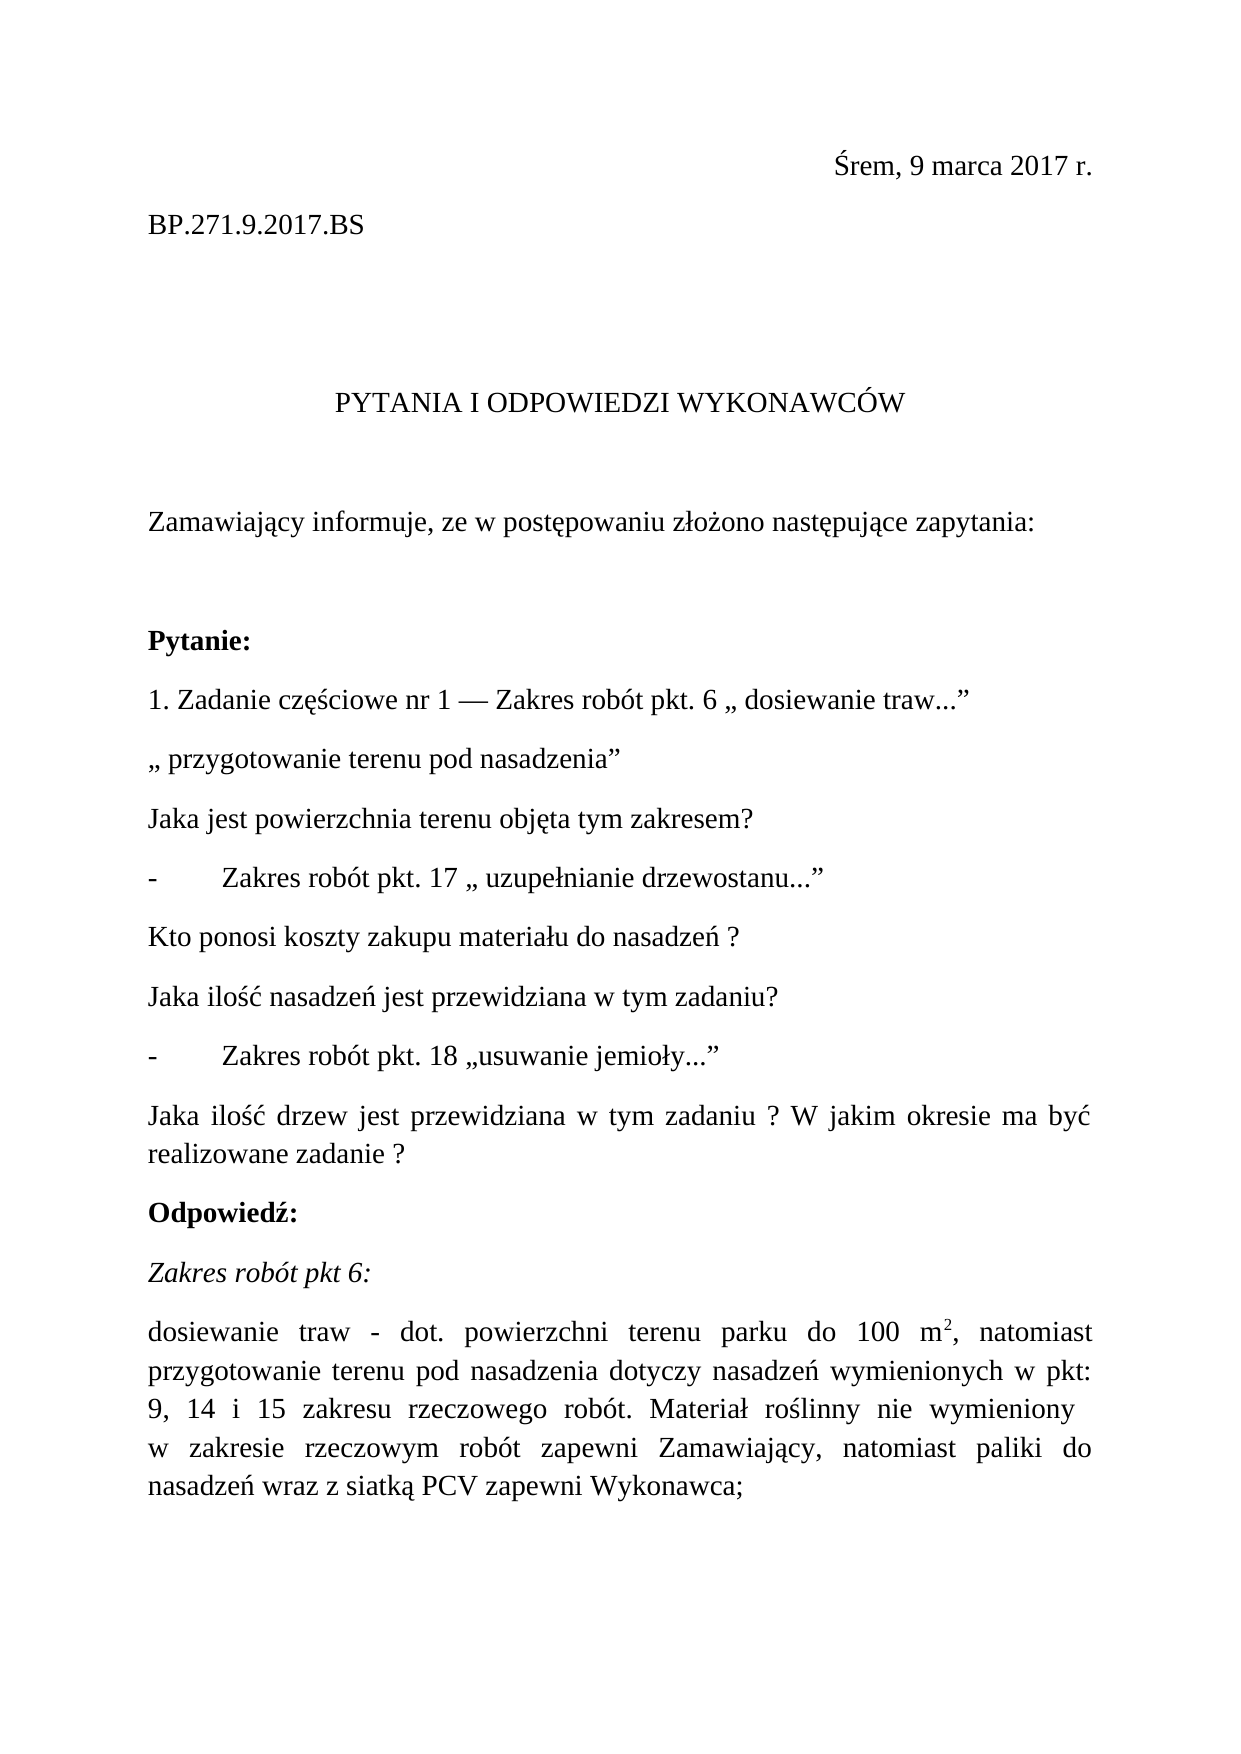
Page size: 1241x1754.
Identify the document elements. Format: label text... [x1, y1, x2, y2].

text - Zakres robót pkt. 18 „usuwanie jemioły...” [148, 1038, 1093, 1072]
text Jaka ilość nasadzeń jest przewidziana w tym zadaniu? [148, 979, 1093, 1012]
text Zamawiający informuje, ze w postępowaniu złożono następujące zapytania: [148, 504, 1093, 537]
text BP.271.9.2017.BS [148, 207, 1093, 241]
text Jaka jest powierzchnia terenu objęta tym zakresem? [148, 801, 1093, 834]
text Odpowiedź: [148, 1196, 1093, 1229]
text Śrem, 9 marca 2017 r. [148, 148, 1093, 181]
text PYTANIA I ODPOWIEDZI WYKONAWCÓW [148, 385, 1093, 419]
text 1. Zadanie częściowe nr 1 — Zakres robót pkt. 6 „ dosiewanie traw...” [148, 682, 1093, 716]
text Kto ponosi koszty zakupu materiału do nasadzeń ? [148, 919, 1093, 953]
text „ przygotowanie terenu pod nasadzenia” [148, 741, 1093, 775]
text dosiewanie traw - dot. powierzchni terenu parku do 100 m2, natomiast przygotowanie terenu pod nasadzenia dotyczy nasadzeń wymienionych w pkt: 9, 14 i 15 zakresu rzeczowego robót. Materiał roślinny nie wymieniony w zakresie rzeczowym robót zapewni Zamawiający, natomiast paliki do nasadzeń wraz z siatką PCV zapewni Wykonawca; [148, 1314, 1093, 1502]
text Zakres robót pkt 6: [148, 1255, 1093, 1288]
text - Zakres robót pkt. 17 „ uzupełnianie drzewostanu...” [148, 860, 1093, 894]
text Pytanie: [148, 623, 1093, 656]
text Jaka ilość drzew jest przewidziana w tym zadaniu ? W jakim okresie ma być realizowane zadanie ? [148, 1098, 1093, 1170]
